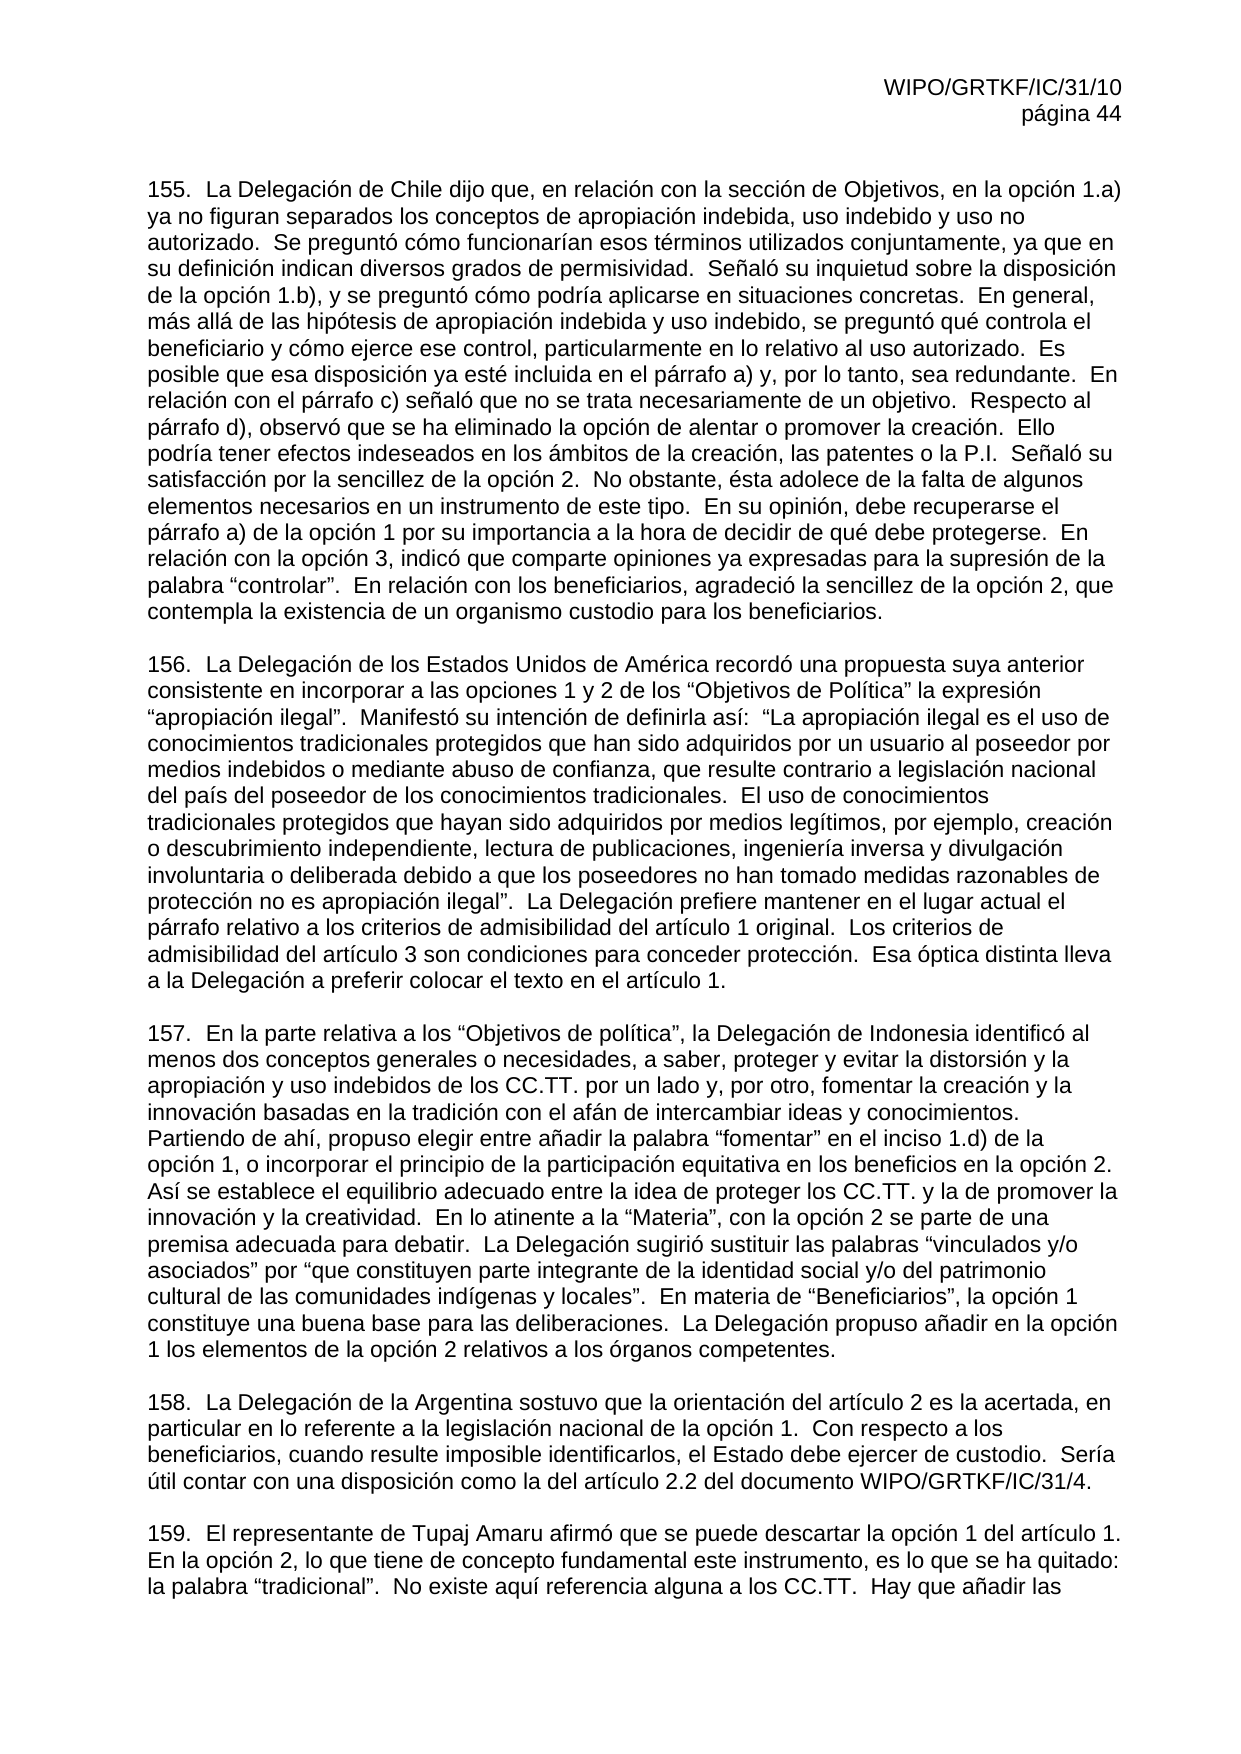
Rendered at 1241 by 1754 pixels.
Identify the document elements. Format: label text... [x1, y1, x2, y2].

list La Delegación de Chile dijo que, en relación con la sección de Objetivos, en la opción 1.a) ya no figuran separados los conceptos de apropiación indebida, uso indebido y uso no autorizado. Se preguntó cómo funcionarían esos términos utilizados conjuntamente, ya que en su definición indican diversos grados de permisividad. Señaló su inquietud sobre la disposición de la opción 1.b), y se preguntó cómo podría aplicarse en situaciones concretas. En general, más allá de las hipótesis de apropiación indebida y uso indebido, se preguntó qué controla el beneficiario y cómo ejerce ese control, particularmente en lo relativo al uso autorizado. Es posible que esa disposición ya esté incluida en el párrafo a) y, por lo tanto, sea redundante. En relación con el párrafo c) señaló que no se trata necesariamente de un objetivo. Respecto al párrafo d), observó que se ha eliminado la opción de alentar o promover la creación. Ello podría tener efectos indeseados en los ámbitos de la creación, las patentes o la P.I. Señaló su satisfacción por la sencillez de la opción 2. No obstante, ésta adolece de la falta de algunos elementos necesarios en un instrumento de este tipo. En su opinión, debe recuperarse el párrafo a) de la opción 1 por su importancia a la hora de decidir de qué debe protegerse. En relación con la opción 3, indicó que comparte opiniones ya expresadas para la supresión de la palabra “controlar”. En relación con los beneficiarios, agradeció la sencillez de la opción 2, que contempla la existencia de un organismo custodio para los beneficiarios. [147, 176, 1122, 624]
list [147, 1520, 1122, 1599]
list La Delegación de los Estados Unidos de América recordó una propuesta suya anterior consistente en incorporar a las opciones 1 y 2 de los “Objetivos de Política” la expresión “apropiación ilegal”. Manifestó su intención de definirla así: “La apropiación ilegal es el uso de conocimientos tradicionales protegidos que han sido adquiridos por un usuario al poseedor por medios indebidos o mediante abuso de confianza, que resulte contrario a legislación nacional del país del poseedor de los conocimientos tradicionales. El uso de conocimientos tradicionales protegidos que hayan sido adquiridos por medios legítimos, por ejemplo, creación o descubrimiento independiente, lectura de publicaciones, ingeniería inversa y divulgación involuntaria o deliberada debido a que los poseedores no han tomado medidas razonables de protección no es apropiación ilegal”. La Delegación prefiere mantener en el lugar actual el párrafo relativo a los criterios de admisibilidad del artículo 1 original. Los criterios de admisibilidad del artículo 3 son condiciones para conceder protección. Esa óptica distinta lleva a la Delegación a preferir colocar el texto en el artículo 1. [147, 651, 1122, 993]
list En la parte relativa a los “Objetivos de política”, la Delegación de Indonesia identificó al menos dos conceptos generales o necesidades, a saber, proteger y evitar la distorsión y la apropiación y uso indebidos de los CC.TT. por un lado y, por otro, fomentar la creación y la innovación basadas en la tradición con el afán de intercambiar ideas y conocimientos. Partiendo de ahí, propuso elegir entre añadir la palabra “fomentar” en el inciso 1.d) de la opción 1, o incorporar el principio de la participación equitativa en los beneficios en la opción 2. Así se establece el equilibrio adecuado entre la idea de proteger los CC.TT. y la de promover la innovación y la creatividad. En lo atinente a la “Materia”, con la opción 2 se parte de una premisa adecuada para debatir. La Delegación sugirió sustituir las palabras “vinculados y/o asociados” por “que constituyen parte integrante de la identidad social y/o del patrimonio cultural de las comunidades indígenas y locales”. En materia de “Beneficiarios”, la opción 1 constituye una buena base para las deliberaciones. La Delegación propuso añadir en la opción 1 los elementos de la opción 2 relativos a los órganos competentes. [147, 1020, 1122, 1362]
list La Delegación de la Argentina sostuvo que la orientación del artículo 2 es la acertada, en particular en lo referente a la legislación nacional de la opción 1. Con respecto a los beneficiarios, cuando resulte imposible identificarlos, el Estado debe ejercer de custodio. Sería útil contar con una disposición como la del artículo 2.2 del documento WIPO/GRTKF/IC/31/4. [147, 1389, 1122, 1494]
